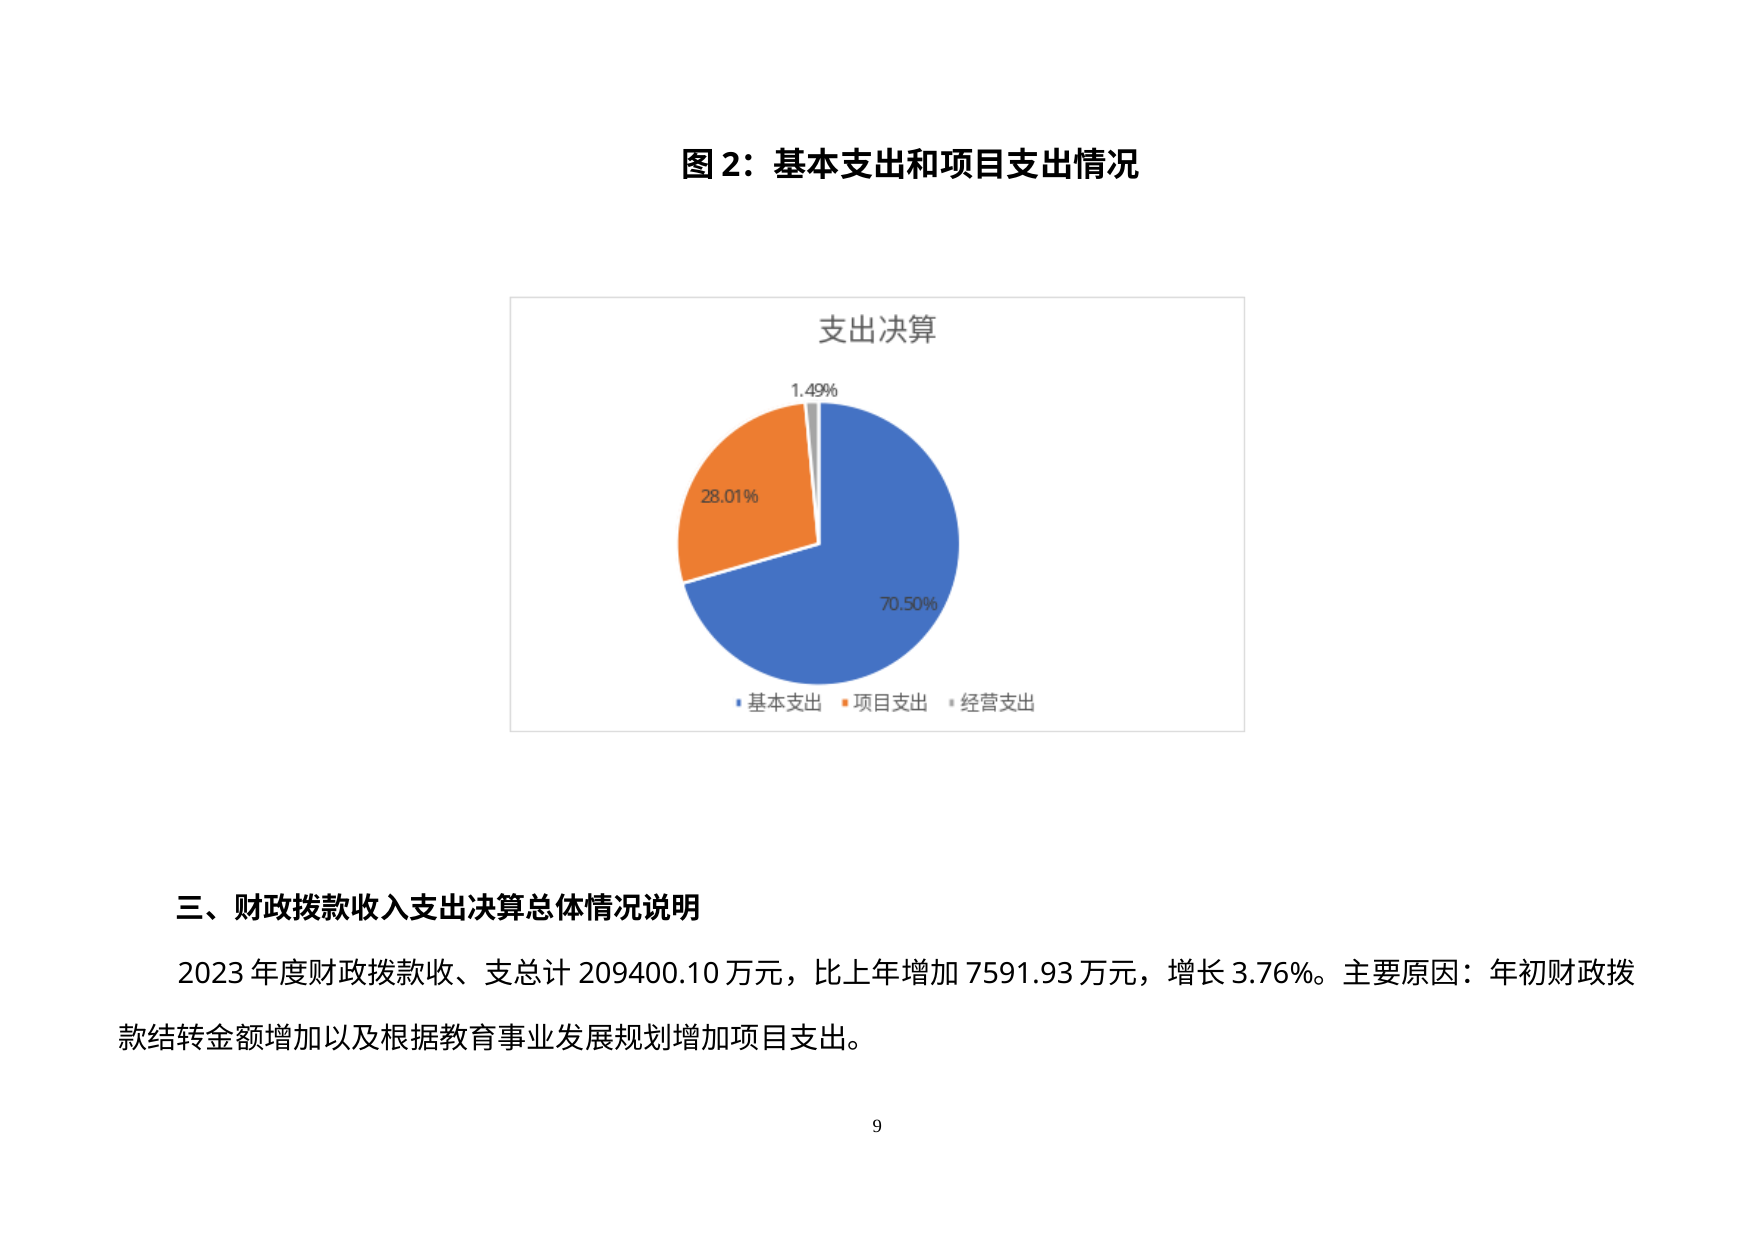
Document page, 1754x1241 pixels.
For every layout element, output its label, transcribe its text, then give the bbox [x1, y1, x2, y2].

subtitle 图2：基本支出和项目支出情况 [118, 129, 1636, 194]
text 2023年度财政拨款收、支总计209400.10万元，比上年增加7591.93万元，增长3.76%。主要原因：年初财政拨款结转金额增加以及根据教育事业发展规划增加项目支出。 [118, 938, 1636, 1068]
text 三、财政拨款收入支出决算总体情况说明 [118, 873, 1636, 938]
